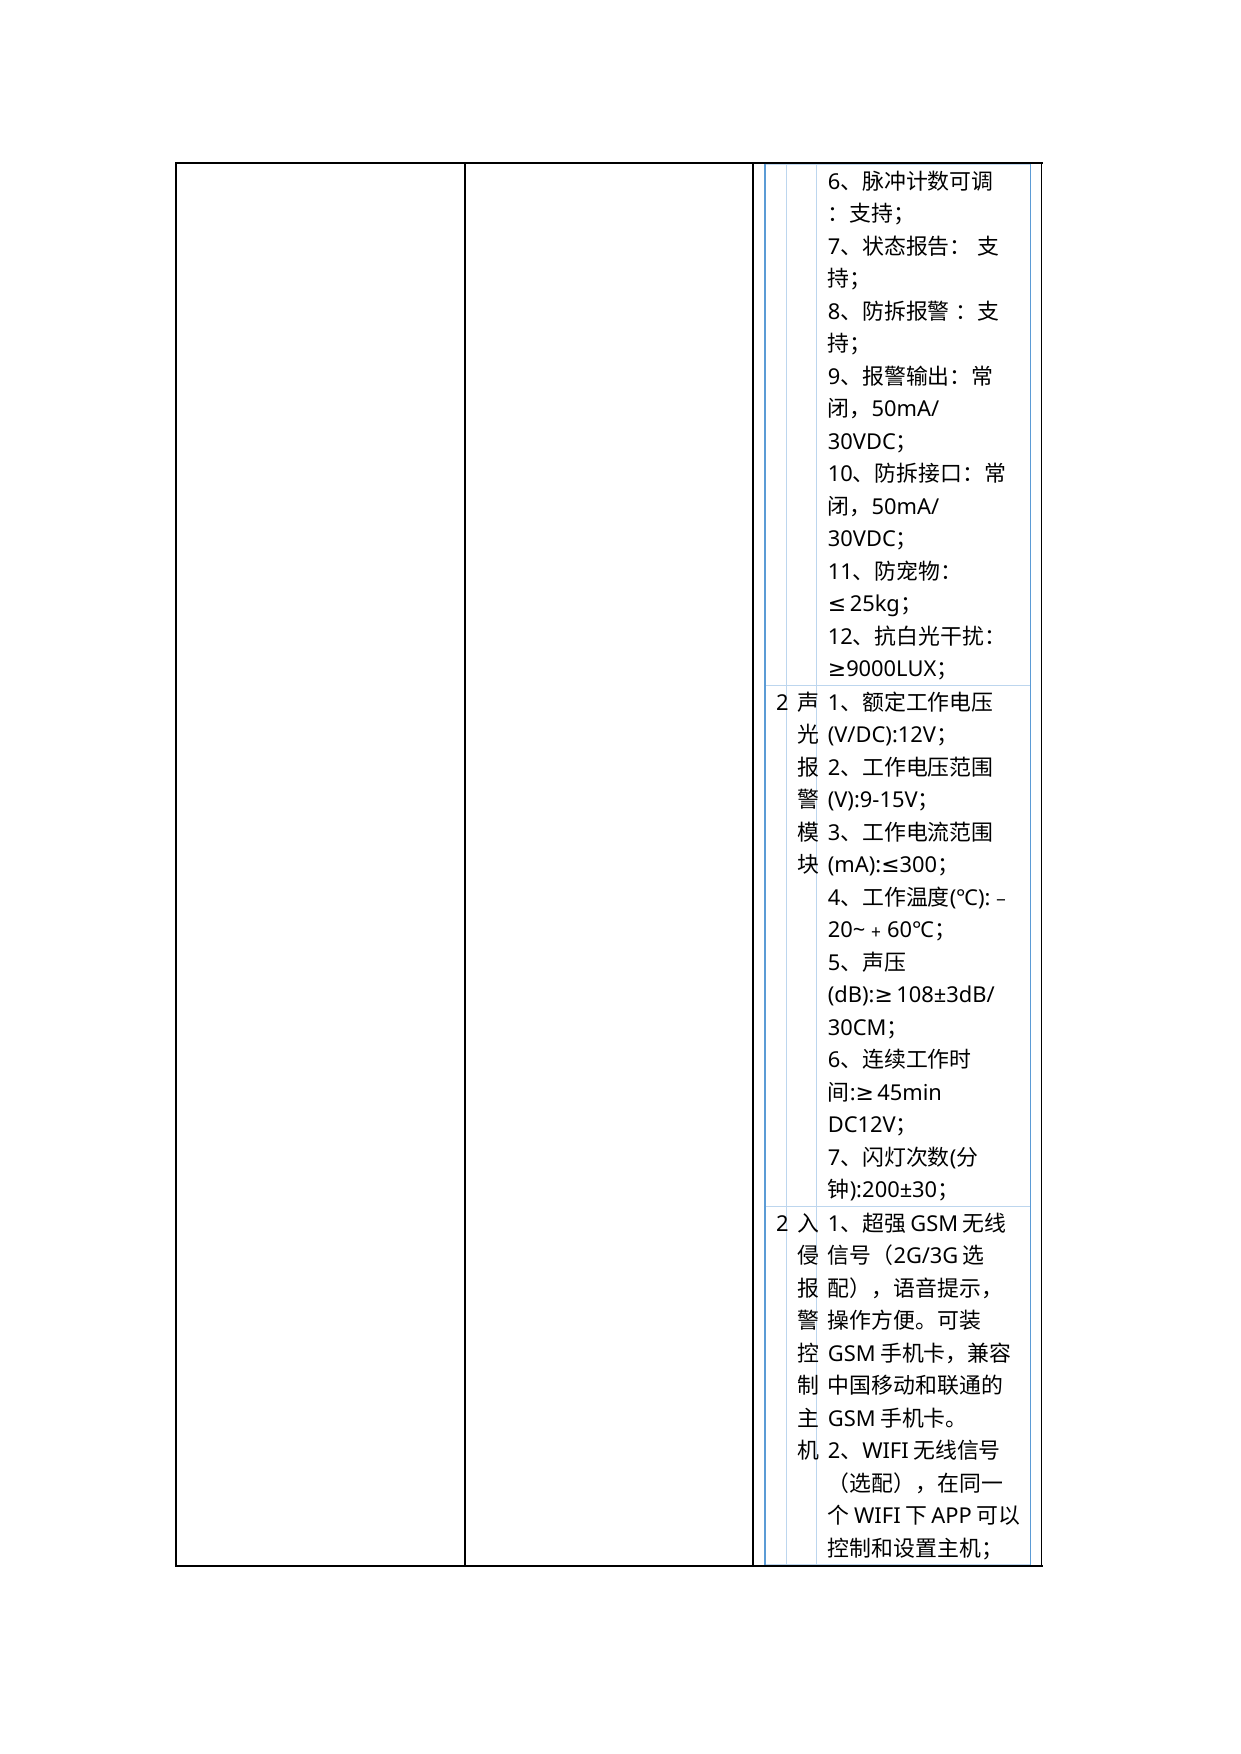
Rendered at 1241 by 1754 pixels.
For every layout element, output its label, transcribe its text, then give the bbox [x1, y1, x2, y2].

table_cell 1 [177, 164, 464, 1565]
table_cell [466, 164, 752, 1565]
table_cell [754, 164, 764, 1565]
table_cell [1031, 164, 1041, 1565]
